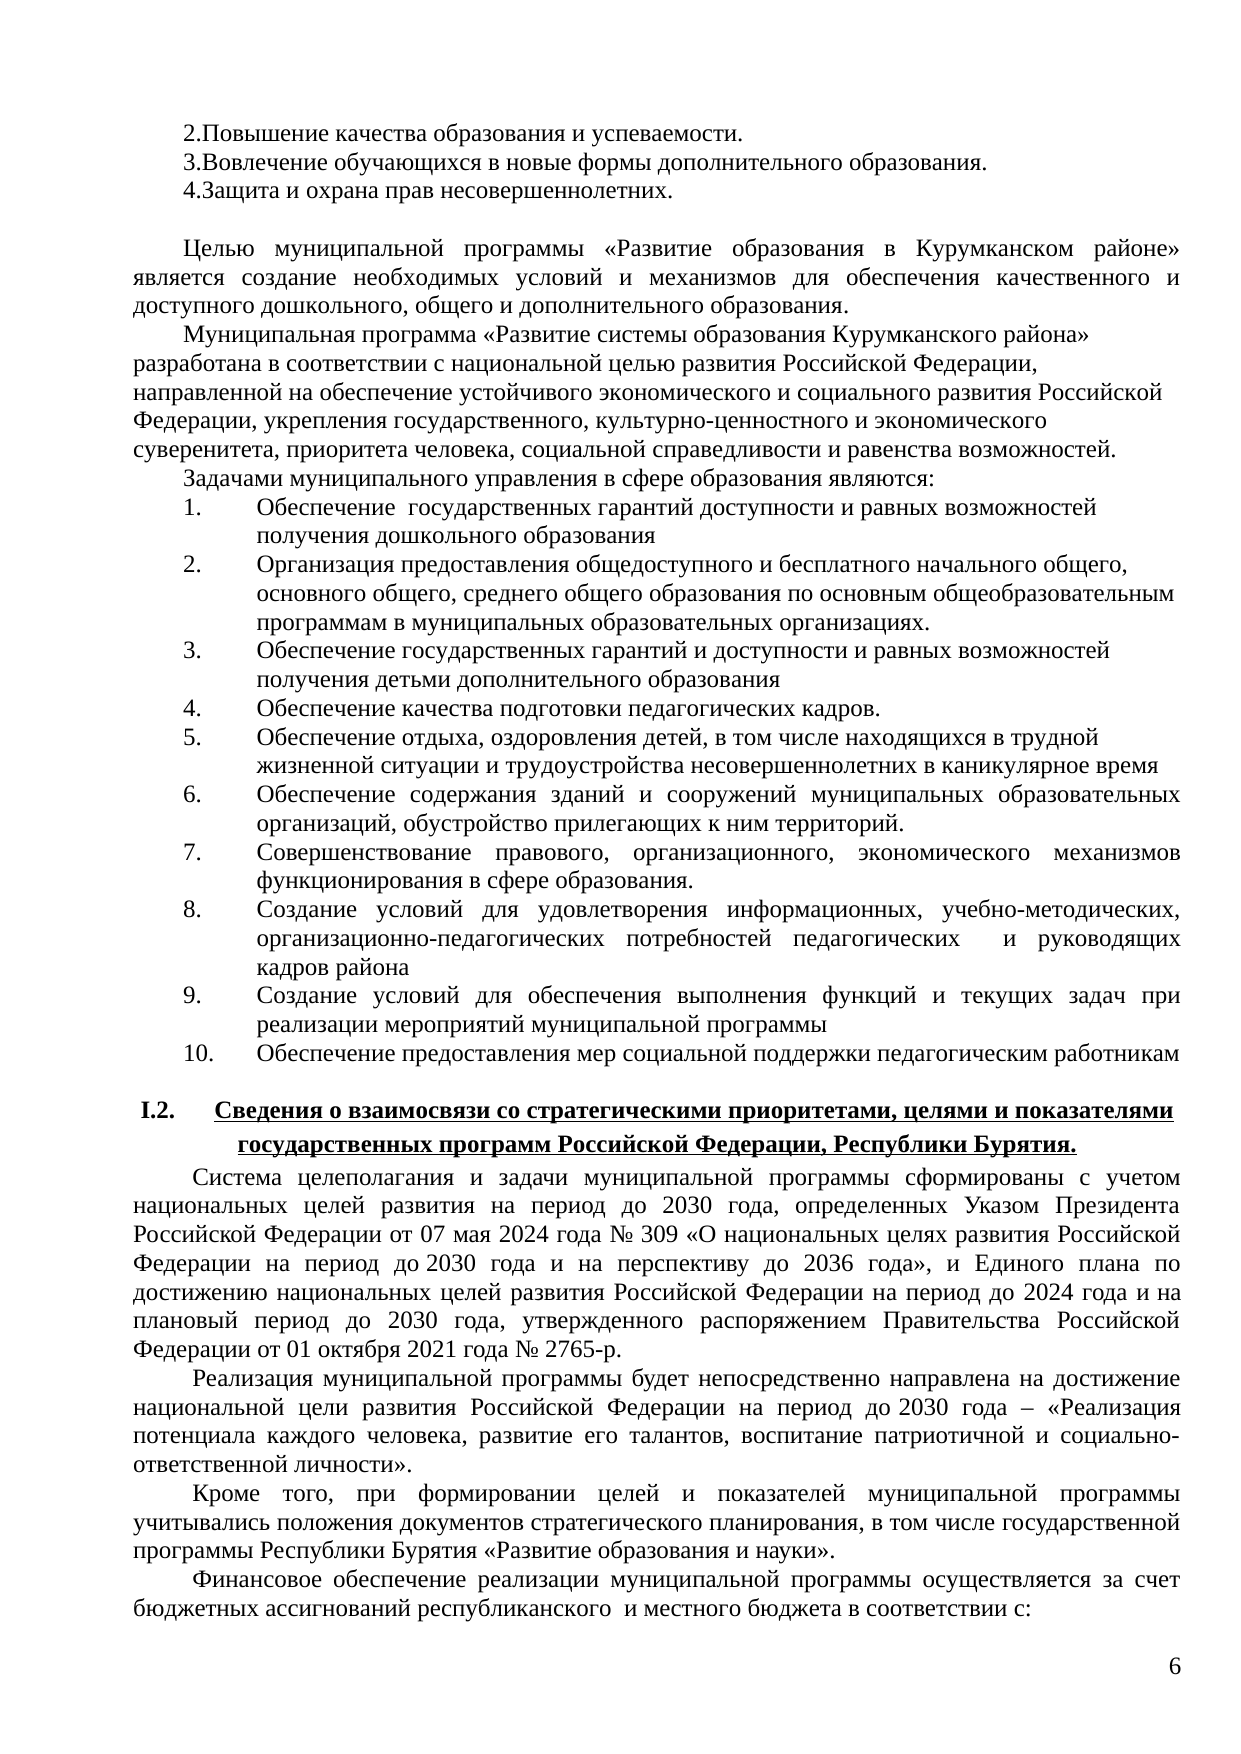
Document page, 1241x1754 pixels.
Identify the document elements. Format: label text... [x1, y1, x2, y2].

list Обеспечение отдыха, оздоровления детей, в том числе находящихся в трудной жизненной ситуации и трудоустройства несовершеннолетних в каникулярное время [183, 722, 1181, 779]
list Обеспечение содержания зданий и сооружений муниципальных образовательных организаций, обустройство прилегающих к ним территорий. [183, 779, 1181, 837]
list Обеспечение качества подготовки педагогических кадров. [183, 693, 1181, 722]
list Обеспечение государственных гарантий доступности и равных возможностей получения дошкольного образования [183, 492, 1181, 549]
text Реализация муниципальной программы будет непосредственно направлена на достижение национальной цели развития Российской Федерации на период до 2030 года – «Реализация потенциала каждого человека, развитие его талантов, воспитание патриотичной и социально-ответственной личности». [133, 1363, 1181, 1478]
list Создание условий для обеспечения выполнения функций и текущих задач при реализации мероприятий муниципальной программы [183, 981, 1181, 1038]
text Кроме того, при формировании целей и показателей муниципальной программы учитывались положения документов стратегического планирования, в том числе государственной программы Республики Бурятия «Развитие образования и науки». [133, 1478, 1181, 1564]
list Обеспечение предоставления мер социальной поддержки педагогическим работникам [183, 1038, 1181, 1067]
text Финансовое обеспечение реализации муниципальной программы осуществляется за счет бюджетных ассигнований республиканского и местного бюджета в соответствии с: [133, 1564, 1181, 1622]
list Совершенствование правового, организационного, экономического механизмов функционирования в сфере образования. [183, 837, 1181, 894]
list Создание условий для удовлетворения информационных, учебно-методических, организационно-педагогических потребностей педагогических и руководящих кадров района [183, 894, 1181, 981]
text Целью муниципальной программы «Развитие образования в Курумканском районе» является создание необходимых условий и механизмов для обеспечения качественного и доступного дошкольного, общего и дополнительного образования. [133, 233, 1181, 319]
list Обеспечение государственных гарантий и доступности и равных возможностей получения детьми дополнительного образования [183, 636, 1181, 693]
text 4.Защита и охрана прав несовершеннолетних. [133, 176, 1181, 204]
text Система целеполагания и задачи муниципальной программы сформированы с учетом национальных целей развития на период до 2030 года, определенных Указом Президента Российской Федерации от 07 мая 2024 года № 309 «О национальных целях развития Российской Федерации на период до 2030 года и на перспективу до 2036 года», и Единого плана по достижению национальных целей развития Российской Федерации на период до 2024 года и на плановый период до 2030 года, утвержденного распоряжением Правительства Российской Федерации от 01 октября 2021 года № 2765-р. [133, 1162, 1181, 1363]
list Сведения о взаимосвязи со стратегическими приоритетами, целями и показателями государственных программ Российской Федерации, Республики Бурятия. [133, 1096, 1181, 1157]
list Организация предоставления общедоступного и бесплатного начального общего, основного общего, среднего общего образования по основным общеобразовательным программам в муниципальных образовательных организациях. [183, 549, 1181, 636]
text Задачами муниципального управления в сфере образования являются: [133, 463, 1181, 492]
text Муниципальная программа «Развитие системы образования Курумканского района» разработана в соответствии с национальной целью развития Российской Федерации, направленной на обеспечение устойчивого экономического и социального развития Российской Федерации, укрепления государственного, культурно-ценностного и экономического суверенитета, приоритета человека, социальной справедливости и равенства возможностей. [133, 319, 1181, 463]
text 3.Вовлечение обучающихся в новые формы дополнительного образования. [133, 147, 1181, 176]
text 2.Повышение качества образования и успеваемости. [133, 118, 1181, 147]
